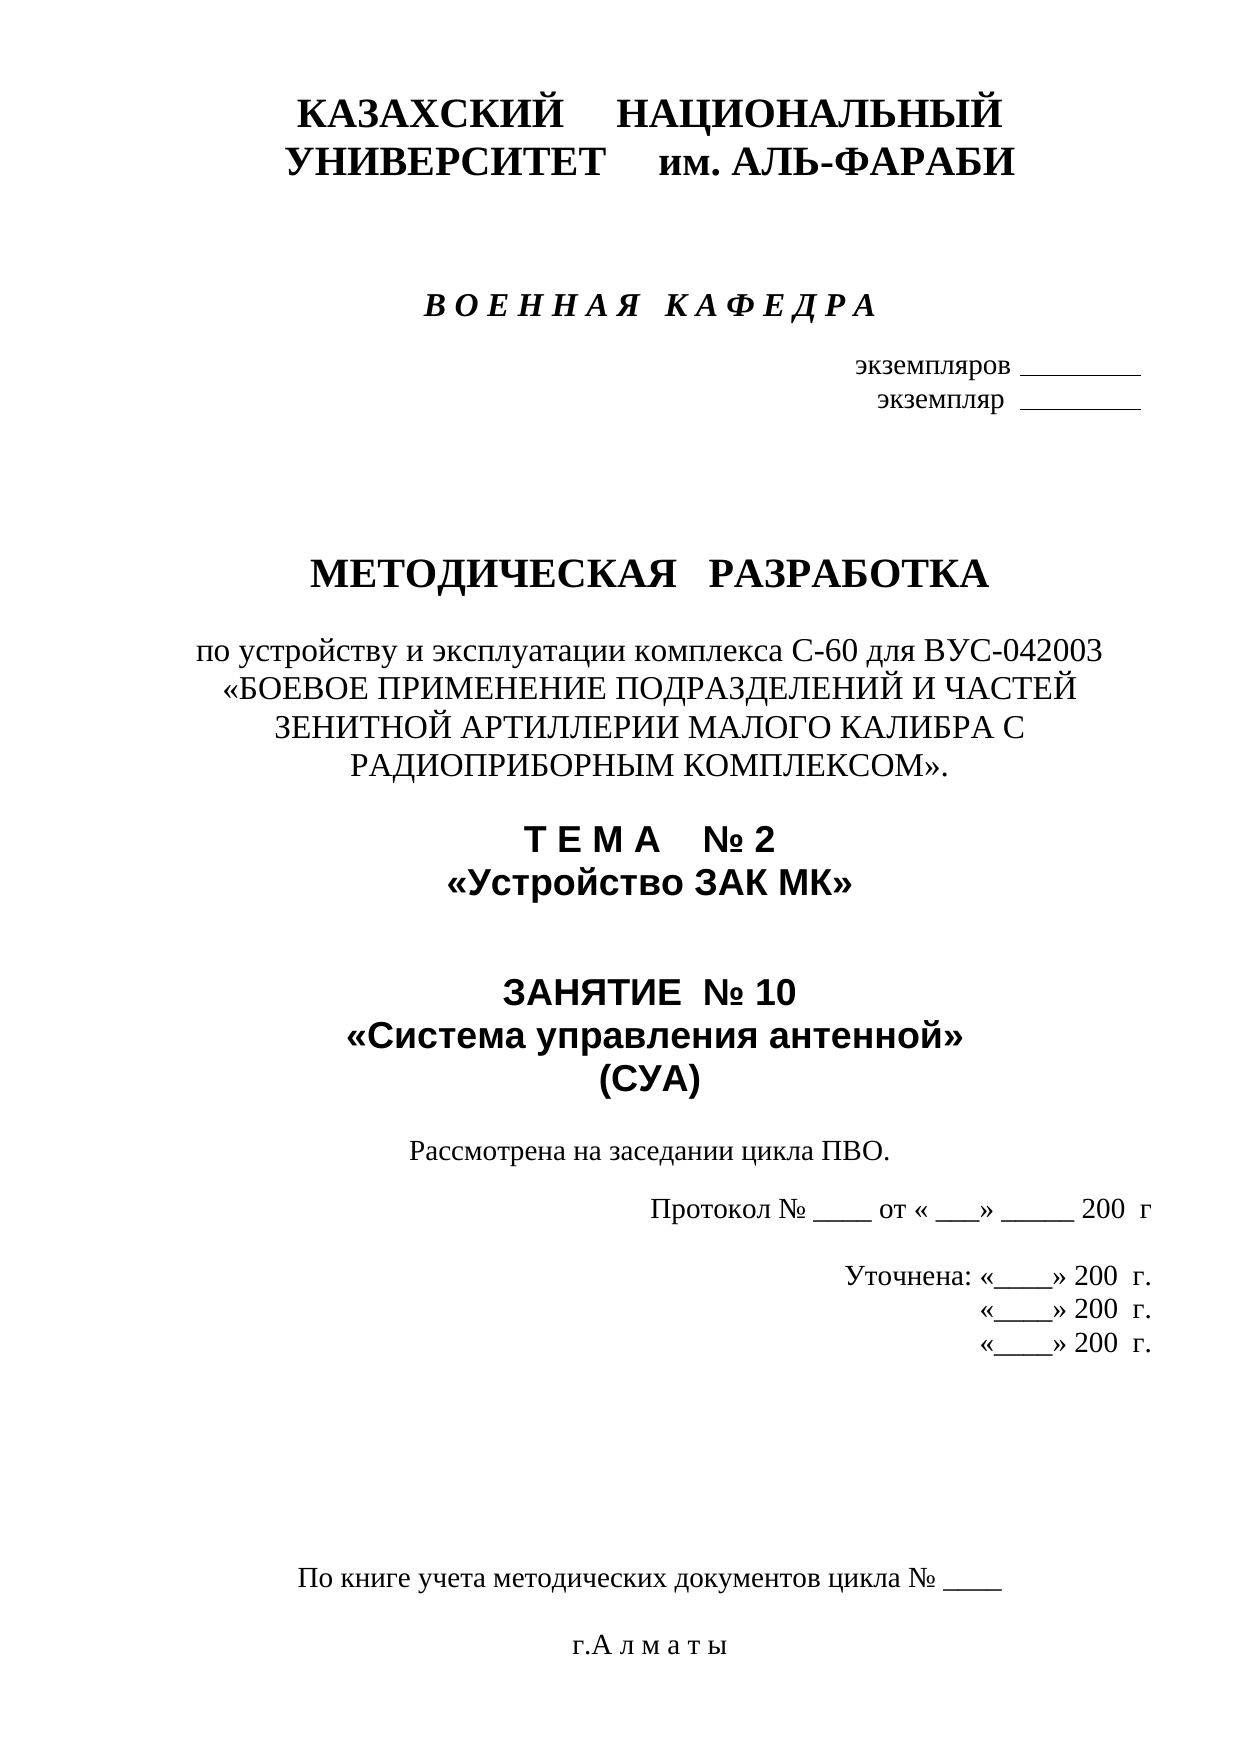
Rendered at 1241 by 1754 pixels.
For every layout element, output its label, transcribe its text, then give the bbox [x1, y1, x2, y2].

subtitle «Система управления антенной» [148, 1013, 1152, 1057]
text экземпляр [148, 381, 1152, 414]
text (СУА) [148, 1057, 1152, 1100]
subtitle МЕТОДИЧЕСКАЯ РАЗРАБОТКА [148, 549, 1152, 597]
text По книге учета методических документов цикла № ____ [148, 1560, 1152, 1593]
subtitle Протокол № ____ от « ___» _____ 200 г [148, 1191, 1152, 1224]
subtitle экземпляров [148, 347, 1152, 381]
subtitle ЗАНЯТИЕ № 10 [148, 970, 1152, 1013]
subtitle В О Е Н Н А Я К А Ф Е Д Р А [148, 285, 1152, 323]
text г.А л м а т ы [148, 1627, 1152, 1661]
text по устройству и эксплуатации комплекса С-60 для ВУС-042003 «БОЕВОЕ ПРИМЕНЕНИЕ ПОДРАЗДЕЛЕНИЙ И ЧАСТЕЙ ЗЕНИТНОЙ АРТИЛЛЕРИИ МАЛОГО КАЛИБРА С РАДИОПРИБОРНЫМ КОМПЛЕКСОМ». [148, 630, 1152, 783]
text «____» 200 г. [148, 1292, 1152, 1325]
subtitle Т Е М А № 2 [148, 817, 1152, 860]
text Уточнена: «____» 200 г. [148, 1258, 1152, 1292]
text КАЗАХСКИЙ НАЦИОНАЛЬНЫЙ УНИВЕРСИТЕТ им. АЛЬ-ФАРАБИ [148, 89, 1152, 184]
text «____» 200 г. [148, 1325, 1152, 1359]
subtitle Рассмотрена на заседании цикла ПВО. [148, 1133, 1152, 1167]
subtitle «Устройство ЗАК МК» [148, 860, 1152, 903]
